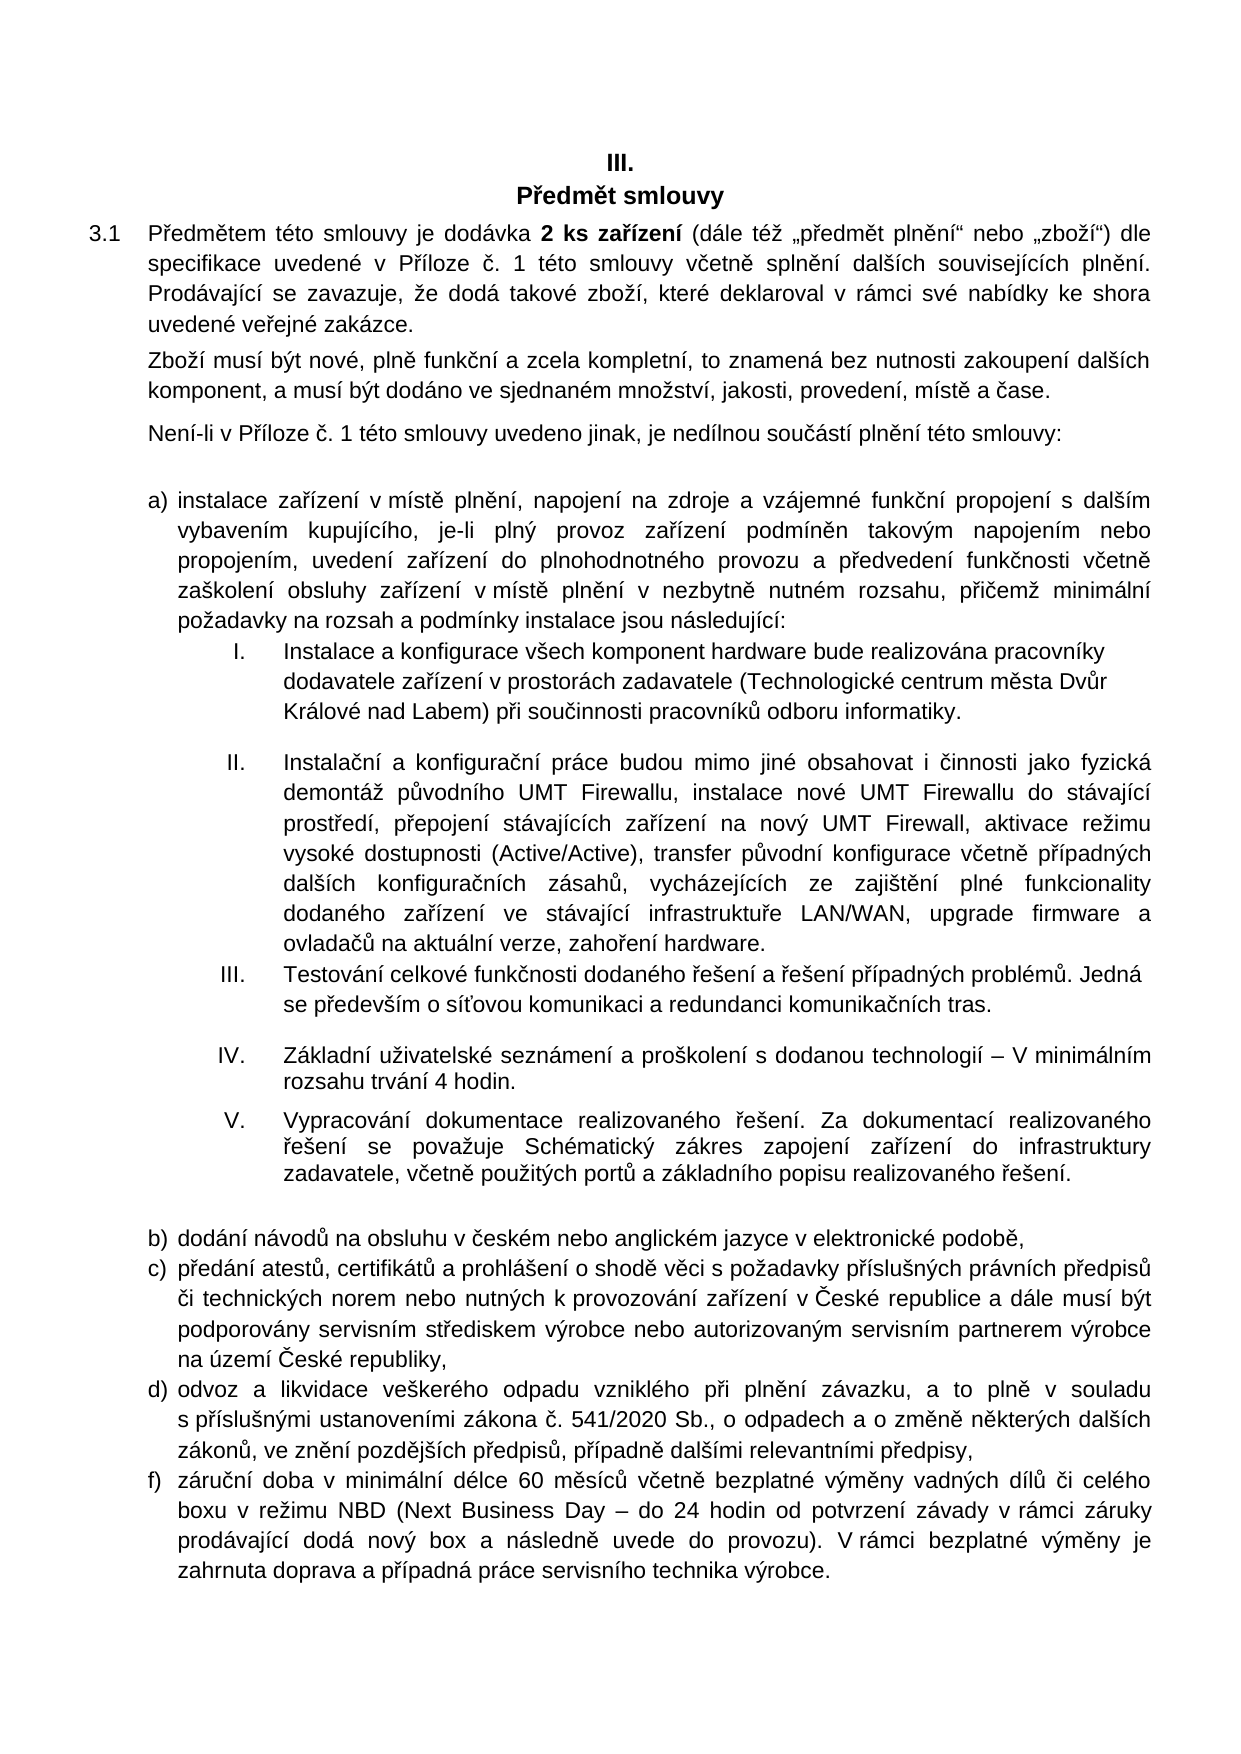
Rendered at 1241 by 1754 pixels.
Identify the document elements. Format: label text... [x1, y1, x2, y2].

list f) záruční doba v minimální délce 60 měsíců včetně bezplatné výměny vadných dílů či celého boxu v režimu NBD (Next Business Day – do 24 hodin od potvrzení závady v rámci záruky prodávající dodá nový box a následně uvede do provozu). V rámci bezplatné výměny je zahrnuta doprava a případná práce servisního technika výrobce. [148, 1467, 1152, 1584]
title III. [89, 148, 1152, 176]
list Vypracování dokumentace realizovaného řešení. Za dokumentací realizovaného řešení se považuje Schématický zákres zapojení zařízení do infrastruktury zadavatele, včetně použitých portů a základního popisu realizovaného řešení. [246, 1107, 1152, 1186]
list Není-li v Příloze č. 1 této smlouvy uvedeno jinak, je nedílnou součástí plnění této smlouvy: [89, 420, 1152, 446]
list Instalace a konfigurace všech komponent hardware bude realizována pracovníky dodavatele zařízení v prostorách zadavatele (Technologické centrum města Dvůr Králové nad Labem) při součinnosti pracovníků odboru informatiky. [246, 638, 1152, 724]
list Testování celkové funkčnosti dodaného řešení a řešení případných problémů. Jedná se především o síťovou komunikaci a redundanci komunikačních tras. [246, 961, 1152, 1017]
list b) dodání návodů na obsluhu v českém nebo anglickém jazyce v elektronické podobě, [148, 1225, 1152, 1251]
list a) instalace zařízení v místě plnění, napojení na zdroje a vzájemné funkční propojení s dalším vybavením kupujícího, je-li plný provoz zařízení podmíněn takovým napojením nebo propojením, uvedení zařízení do plnohodnotného provozu a předvedení funkčnosti včetně zaškolení obsluhy zařízení v místě plnění v nezbytně nutném rozsahu, přičemž minimální požadavky na rozsah a podmínky instalace jsou následující: [148, 487, 1152, 634]
list 3.1 Předmětem této smlouvy je dodávka 2 ks zařízení (dále též „předmět plnění“ nebo „zboží“) dle specifikace uvedené v Příloze č. 1 této smlouvy včetně splnění dalších souvisejících plnění. Prodávající se zavazuje, že dodá takové zboží, které deklaroval v rámci své nabídky ke shora uvedené veřejné zakázce. [89, 220, 1152, 337]
list Základní uživatelské seznámení a proškolení s dodanou technologií – V minimálním rozsahu trvání 4 hodin. [246, 1042, 1152, 1094]
list d) odvoz a likvidace veškerého odpadu vzniklého při plnění závazku, a to plně v souladu s příslušnými ustanoveními zákona č. 541/2020 Sb., o odpadech a o změně některých dalších zákonů, ve znění pozdějších předpisů, případně dalšími relevantními předpisy, [148, 1376, 1152, 1463]
title Předmět smlouvy [89, 181, 1152, 209]
list c) předání atestů, certifikátů a prohlášení o shodě věci s požadavky příslušných právních předpisů či technických norem nebo nutných k provozování zařízení v České republice a dále musí být podporovány servisním střediskem výrobce nebo autorizovaným servisním partnerem výrobce na území České republiky, [148, 1255, 1152, 1372]
list Zboží musí být nové, plně funkční a zcela kompletní, to znamená bez nutnosti zakoupení dalších komponent, a musí být dodáno ve sjednaném množství, jakosti, provedení, místě a čase. [89, 347, 1152, 403]
list Instalační a konfigurační práce budou mimo jiné obsahovat i činnosti jako fyzická demontáž původního UMT Firewallu, instalace nové UMT Firewallu do stávající prostředí, přepojení stávajících zařízení na nový UMT Firewall, aktivace režimu vysoké dostupnosti (Active/Active), transfer původní konfigurace včetně případných dalších konfiguračních zásahů, vycházejících ze zajištění plné funkcionality dodaného zařízení ve stávající infrastruktuře LAN/WAN, upgrade firmware a ovladačů na aktuální verze, zahoření hardware. [246, 749, 1152, 957]
